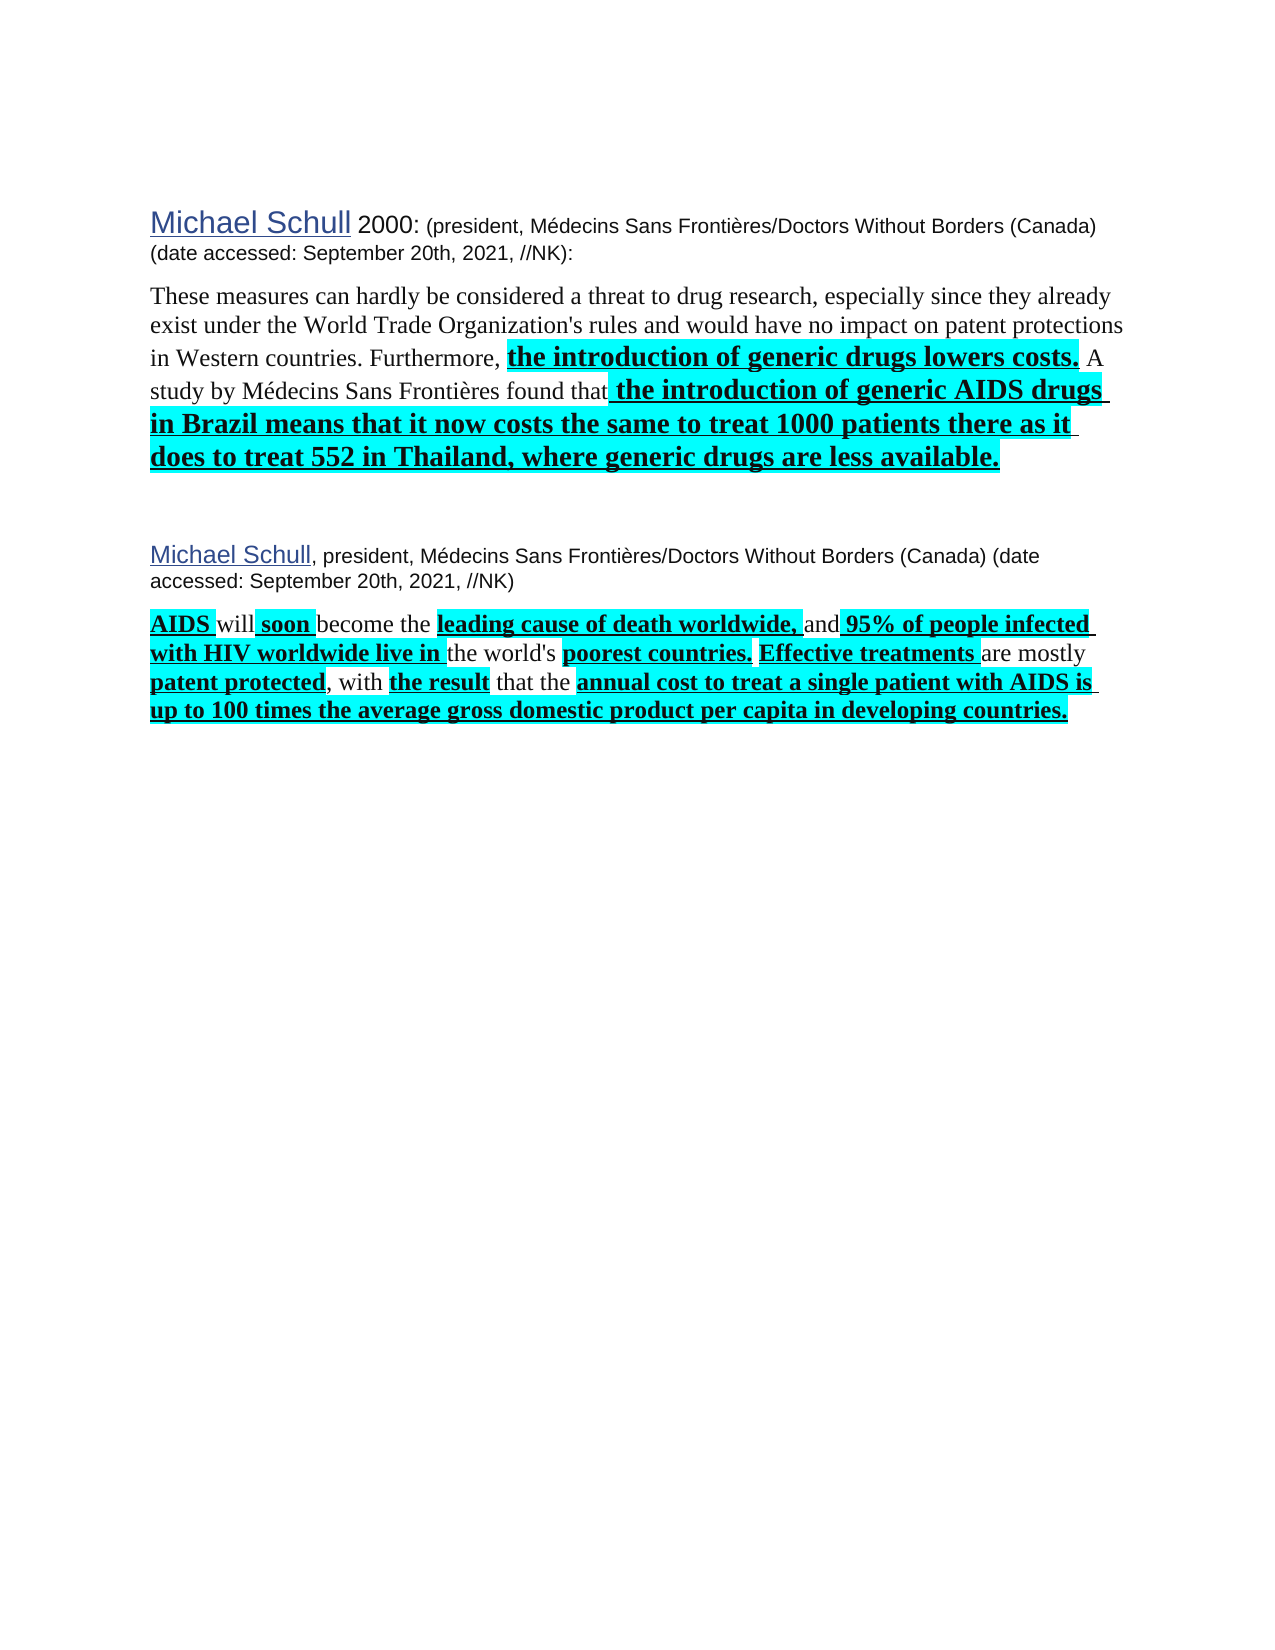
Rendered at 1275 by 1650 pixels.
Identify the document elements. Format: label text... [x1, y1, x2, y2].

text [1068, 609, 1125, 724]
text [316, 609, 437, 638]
text Michael Schull 2000: (president, Médecins Sans Frontières/Doctors Without Borders (Canada) (date accessed: September 20th, 2021, //NK): [150, 204, 1125, 264]
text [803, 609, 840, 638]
text Michael Schull, president, Médecins Sans Frontières/Doctors Without Borders (Canada) (date accessed: September 20th, 2021, //NK) [150, 540, 1125, 592]
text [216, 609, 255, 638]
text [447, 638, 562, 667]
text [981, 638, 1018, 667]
